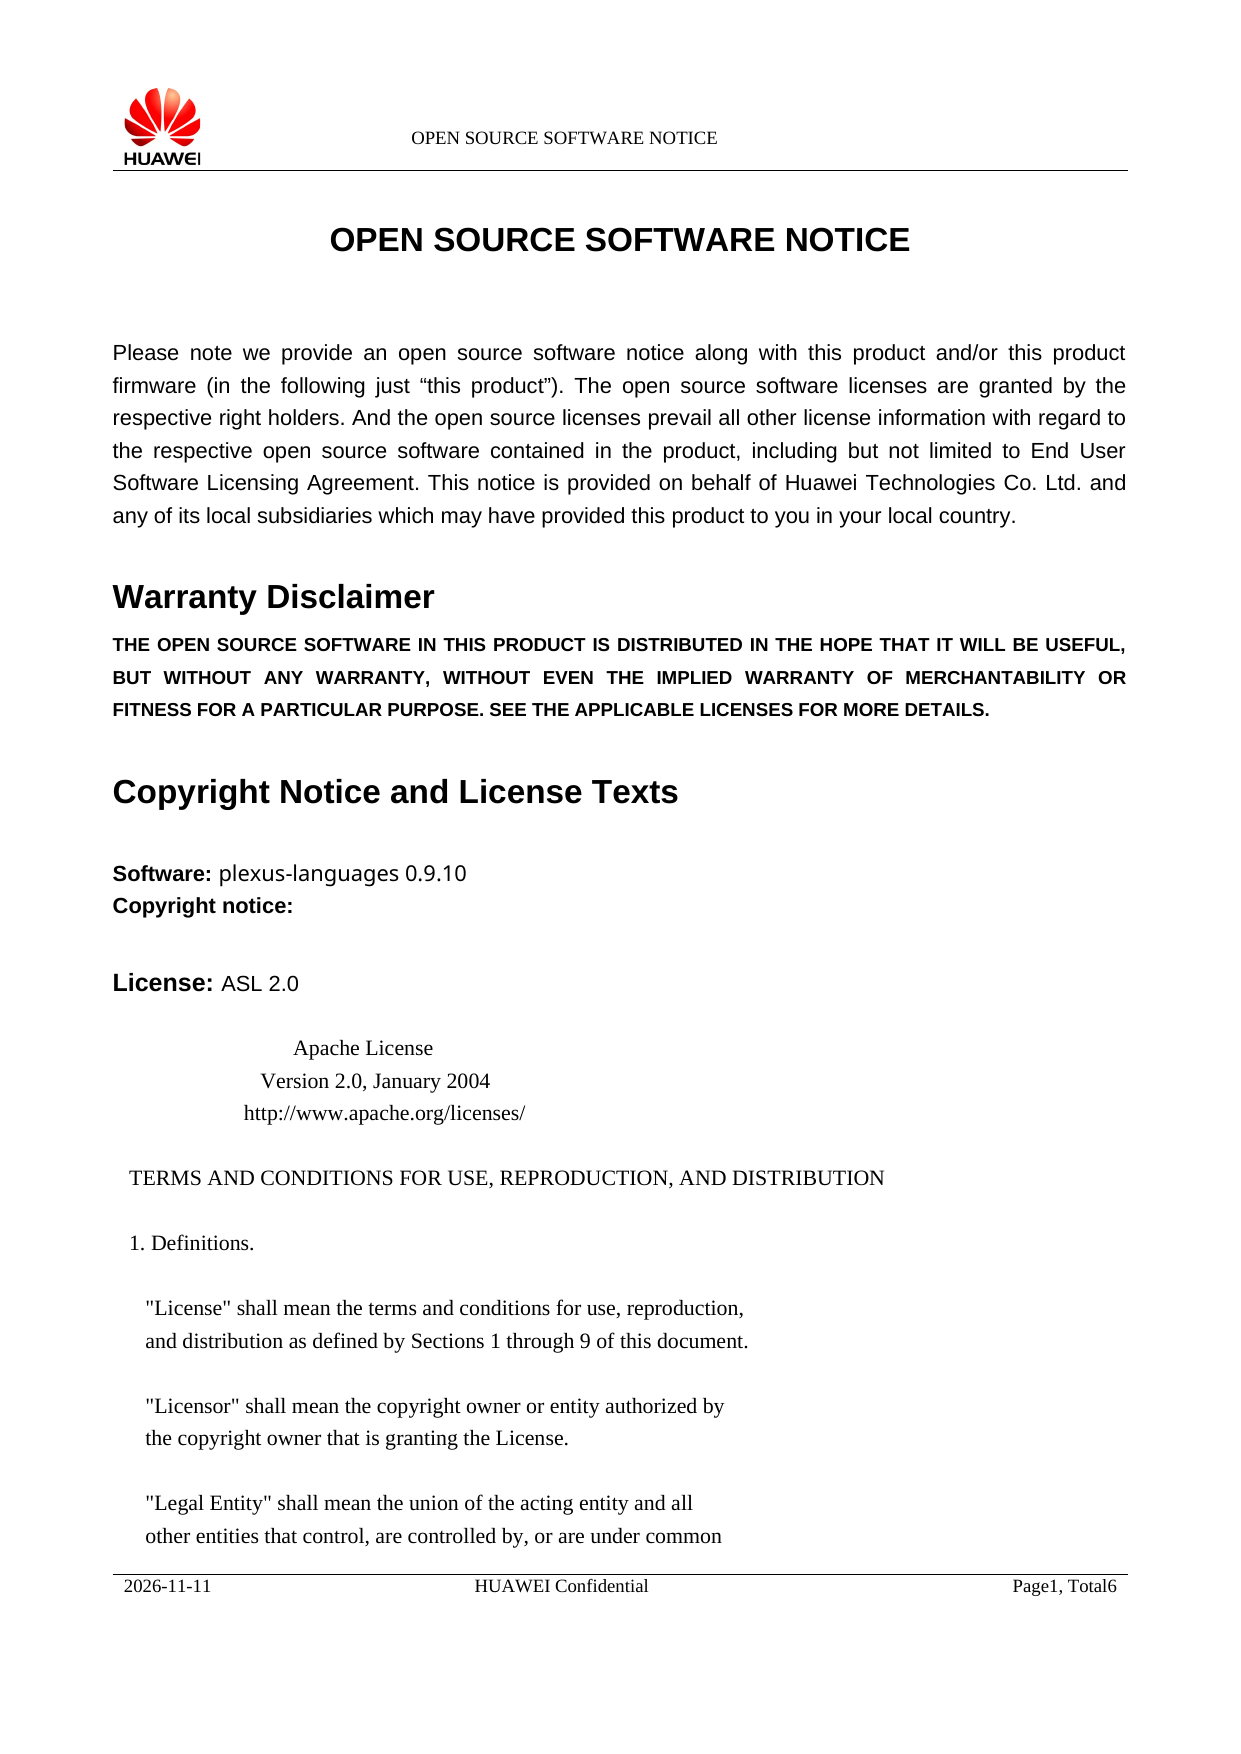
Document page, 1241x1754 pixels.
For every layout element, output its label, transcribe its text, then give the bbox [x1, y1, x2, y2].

picture [124, 88, 201, 165]
text Please note we provide an open source software notice along with this product and/or this product firmware (in the following just “this product”). The open source software licenses are granted by the respective right holders. And the open source licenses prevail all other license information with regard to the respective open source software contained in the product, including but not limited to End User Software Licensing Agreement. This notice is provided on behalf of Huawei Technologies Co. Ltd. and any of its local subsidiaries which may have provided this product to you in your local country. [112, 336, 1128, 531]
text Copyright Notice and License Texts [112, 759, 1128, 824]
text The open source software in this product is distributed in the hope that it will be useful, but WITHOUT ANY WARRANTY, without even the implied warranty of MERCHANTABILITY or FITNESS FOR A PARTICULAR PURPOSE. See the applicable licenses for more details. [112, 629, 1128, 726]
title Software: plexus-languages 0.9.10 [112, 856, 1128, 889]
text OPEN SOURCE SOFTWARE NOTICE [112, 206, 1128, 271]
text License: ASL 2.0 [112, 966, 1128, 999]
text Copyright notice: [112, 889, 1128, 921]
text Warranty Disclaimer [112, 564, 1128, 629]
